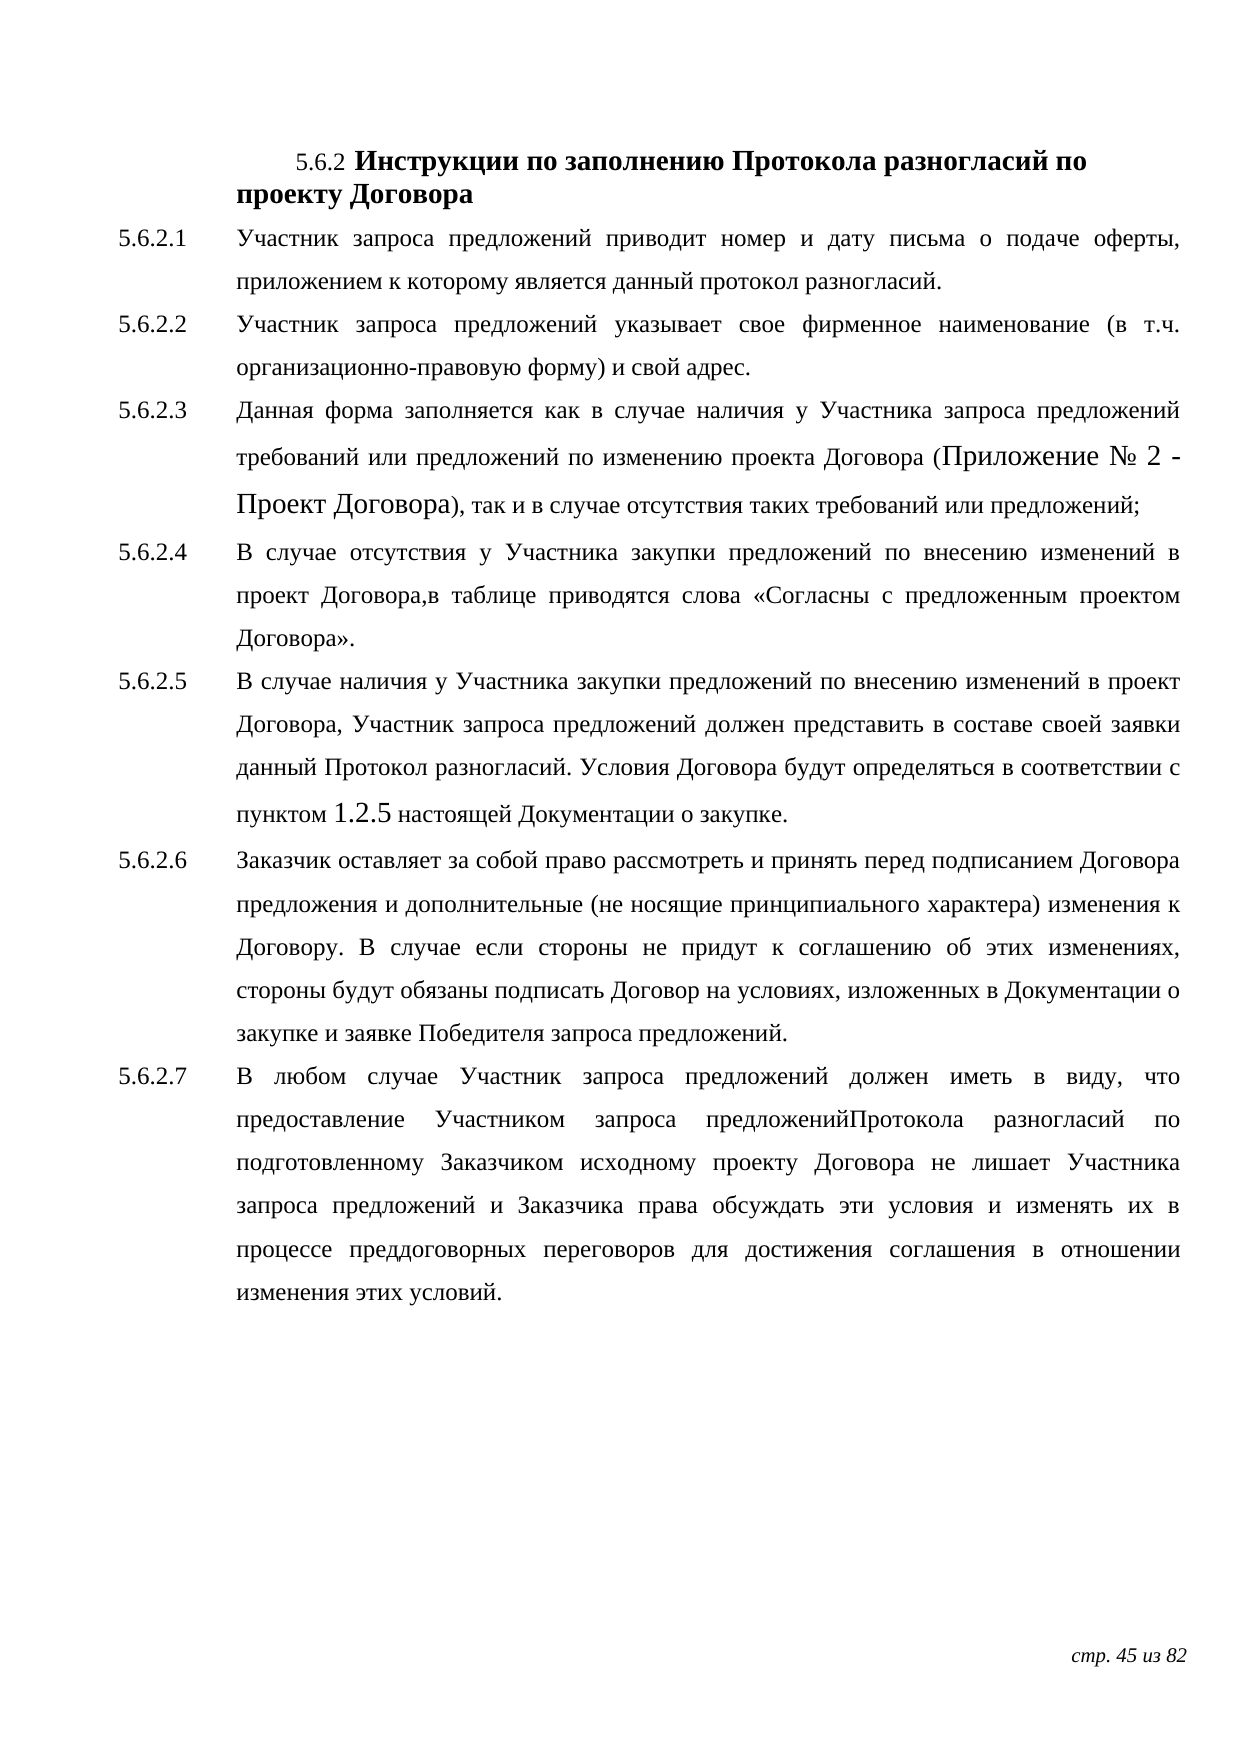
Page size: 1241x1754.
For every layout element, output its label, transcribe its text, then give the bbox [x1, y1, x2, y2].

text В любом случае Участник запроса предложений должен иметь в виду, что предоставление Участником запроса предложенийПротокола разногласий по подготовленному Заказчиком исходному проекту Договора не лишает Участника запроса предложений и Заказчика права обсуждать эти условия и изменять их в процессе преддоговорных переговоров для достижения соглашения в отношении изменения этих условий. [118, 1061, 1181, 1306]
text Данная форма заполняется как в случае наличия у Участника запроса предложений требований или предложений по изменению проекта Договора (Приложение № 2 - Проект Договора), так и в случае отсутствия таких требований или предложений; [118, 395, 1181, 520]
text Участник запроса предложений приводит номер и дату письма о подаче оферты, приложением к которому является данный протокол разногласий. [118, 223, 1181, 294]
text Заказчик оставляет за собой право рассмотреть и принять перед подписанием Договора предложения и дополнительные (не носящие принципиального характера) изменения к Договору. В случае если стороны не придут к соглашению об этих изменениях, стороны будут обязаны подписать Договор на условиях, изложенных в Документации о закупке и заявке Победителя запроса предложений. [118, 846, 1181, 1047]
text В случае наличия у Участника закупки предложений по внесению изменений в проект Договора, Участник запроса предложений должен представить в составе своей заявки данный Протокол разногласий. Условия Договора будут определяться в соответствии с пунктом 1.2.5 настоящей Документации о закупке. [118, 666, 1181, 829]
text Участник запроса предложений указывает свое фирменное наименование (в т.ч. организационно-правовую форму) и свой адрес. [118, 309, 1181, 381]
text Инструкции по заполнению Протокола разногласий по проекту Договора [236, 143, 1181, 210]
text В случае отсутствия у Участника закупки предложений по внесению изменений в проект Договора,в таблице приводятся слова «Согласны с предложенным проектом Договора». [118, 537, 1181, 652]
